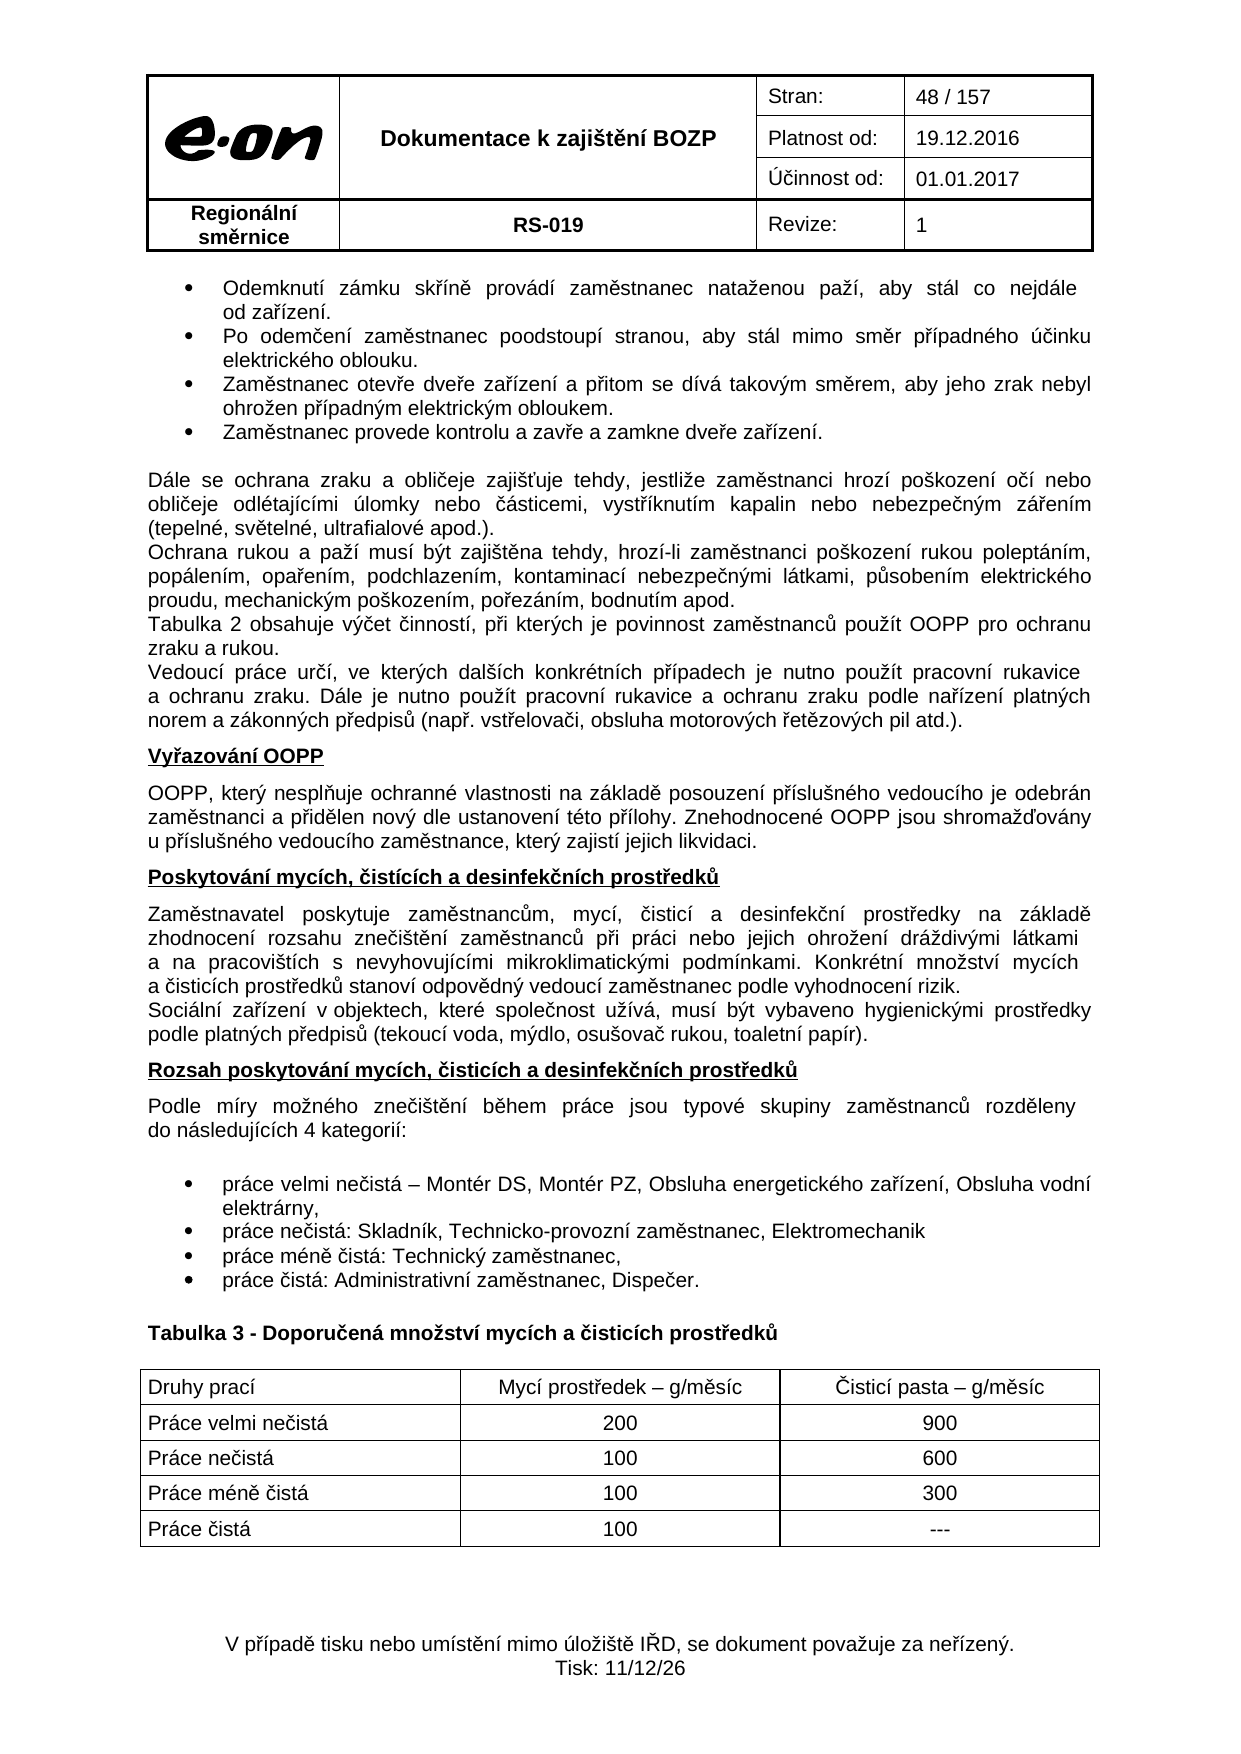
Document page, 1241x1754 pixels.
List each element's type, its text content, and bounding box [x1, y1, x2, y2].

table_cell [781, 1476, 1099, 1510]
list práce nečistá: Skladník, Technicko-provozní zaměstnanec, Elektromechanik [185, 1219, 1092, 1243]
text OOPP, který nesplňuje ochranné vlastnosti na základě posouzení příslušného vedoucího je odebrán zaměstnanci a přidělen nový dle ustanovení této přílohy. Znehodnocené OOPP jsou shromažďovány u příslušného vedoucího zaměstnance, který zajistí jejich likvidaci. [148, 781, 1092, 853]
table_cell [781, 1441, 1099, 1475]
text Podle míry možného znečištění během práce jsou typové skupiny zaměstnanců rozděleny do následujících 4 kategorií: [148, 1094, 1092, 1142]
list Po odemčení zaměstnanec poodstoupí stranou, aby stál mimo směr případného účinku elektrického oblouku. [185, 324, 1092, 372]
text Dále se ochrana zraku a obličeje zajišťuje tehdy, jestliže zaměstnanci hrozí poškození očí nebo obličeje odlétajícími úlomky nebo částicemi, vystříknutím kapalin nebo nebezpečným zářením (tepelné, světelné, ultrafialové apod.). [148, 468, 1092, 540]
list práce velmi nečistá – Montér DS, Montér PZ, Obsluha energetického zařízení, Obsluha vodní elektrárny, [185, 1171, 1092, 1219]
list Zaměstnanec otevře dveře zařízení a přitom se dívá takovým směrem, aby jeho zrak nebyl ohrožen případným elektrickým obloukem. [185, 372, 1092, 420]
text Sociální zařízení v objektech, které společnost užívá, musí být vybaveno hygienickými prostředky podle platných předpisů (tekoucí voda, mýdlo, osušovač rukou, toaletní papír). [148, 997, 1092, 1045]
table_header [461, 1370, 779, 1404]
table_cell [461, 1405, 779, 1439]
title Rozsah poskytování mycích, čisticích a desinfekčních prostředků [148, 1058, 1092, 1082]
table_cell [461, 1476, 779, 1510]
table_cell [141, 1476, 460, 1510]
list práce méně čistá: Technický zaměstnanec, [185, 1243, 1092, 1267]
text Vedoucí práce určí, ve kterých dalších konkrétních případech je nutno použít pracovní rukavice a ochranu zraku. Dále je nutno použít pracovní rukavice a ochranu zraku podle nařízení platných norem a zákonných předpisů (např. vstřelovači, obsluha motorových řetězových pil atd.). [148, 660, 1092, 732]
list Zaměstnanec provede kontrolu a zavře a zamkne dveře zařízení. [185, 420, 1092, 444]
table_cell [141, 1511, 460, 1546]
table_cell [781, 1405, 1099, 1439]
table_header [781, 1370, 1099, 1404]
title Poskytování mycích, čistících a desinfekčních prostředků [148, 865, 1092, 889]
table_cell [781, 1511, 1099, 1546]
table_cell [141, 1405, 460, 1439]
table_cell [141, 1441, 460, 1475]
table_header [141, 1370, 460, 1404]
list práce čistá: Administrativní zaměstnanec, Dispečer. [185, 1267, 1092, 1292]
text Ochrana rukou a paží musí být zajištěna tehdy, hrozí-li zaměstnanci poškození rukou poleptáním, popálením, opařením, podchlazením, kontaminací nebezpečnými látkami, působením elektrického proudu, mechanickým poškozením, pořezáním, bodnutím apod. [148, 540, 1092, 612]
list Odemknutí zámku skříně provádí zaměstnanec nataženou paží, aby stál co nejdále od zařízení. [185, 276, 1092, 324]
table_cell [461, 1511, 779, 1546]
text Tabulka 2 obsahuje výčet činností, při kterých je povinnost zaměstnanců použít OOPP pro ochranu zraku a rukou. [148, 612, 1092, 660]
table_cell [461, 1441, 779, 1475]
title Vyřazování OOPP [148, 744, 1092, 768]
text Zaměstnavatel poskytuje zaměstnancům, mycí, čisticí a desinfekční prostředky na základě zhodnocení rozsahu znečištění zaměstnanců při práci nebo jejich ohrožení dráždivými látkami a na pracovištích s nevyhovujícími mikroklimatickými podmínkami. Konkrétní množství mycích a čisticích prostředků stanoví odpovědný vedoucí zaměstnanec podle vyhodnocení rizik. [148, 902, 1092, 997]
